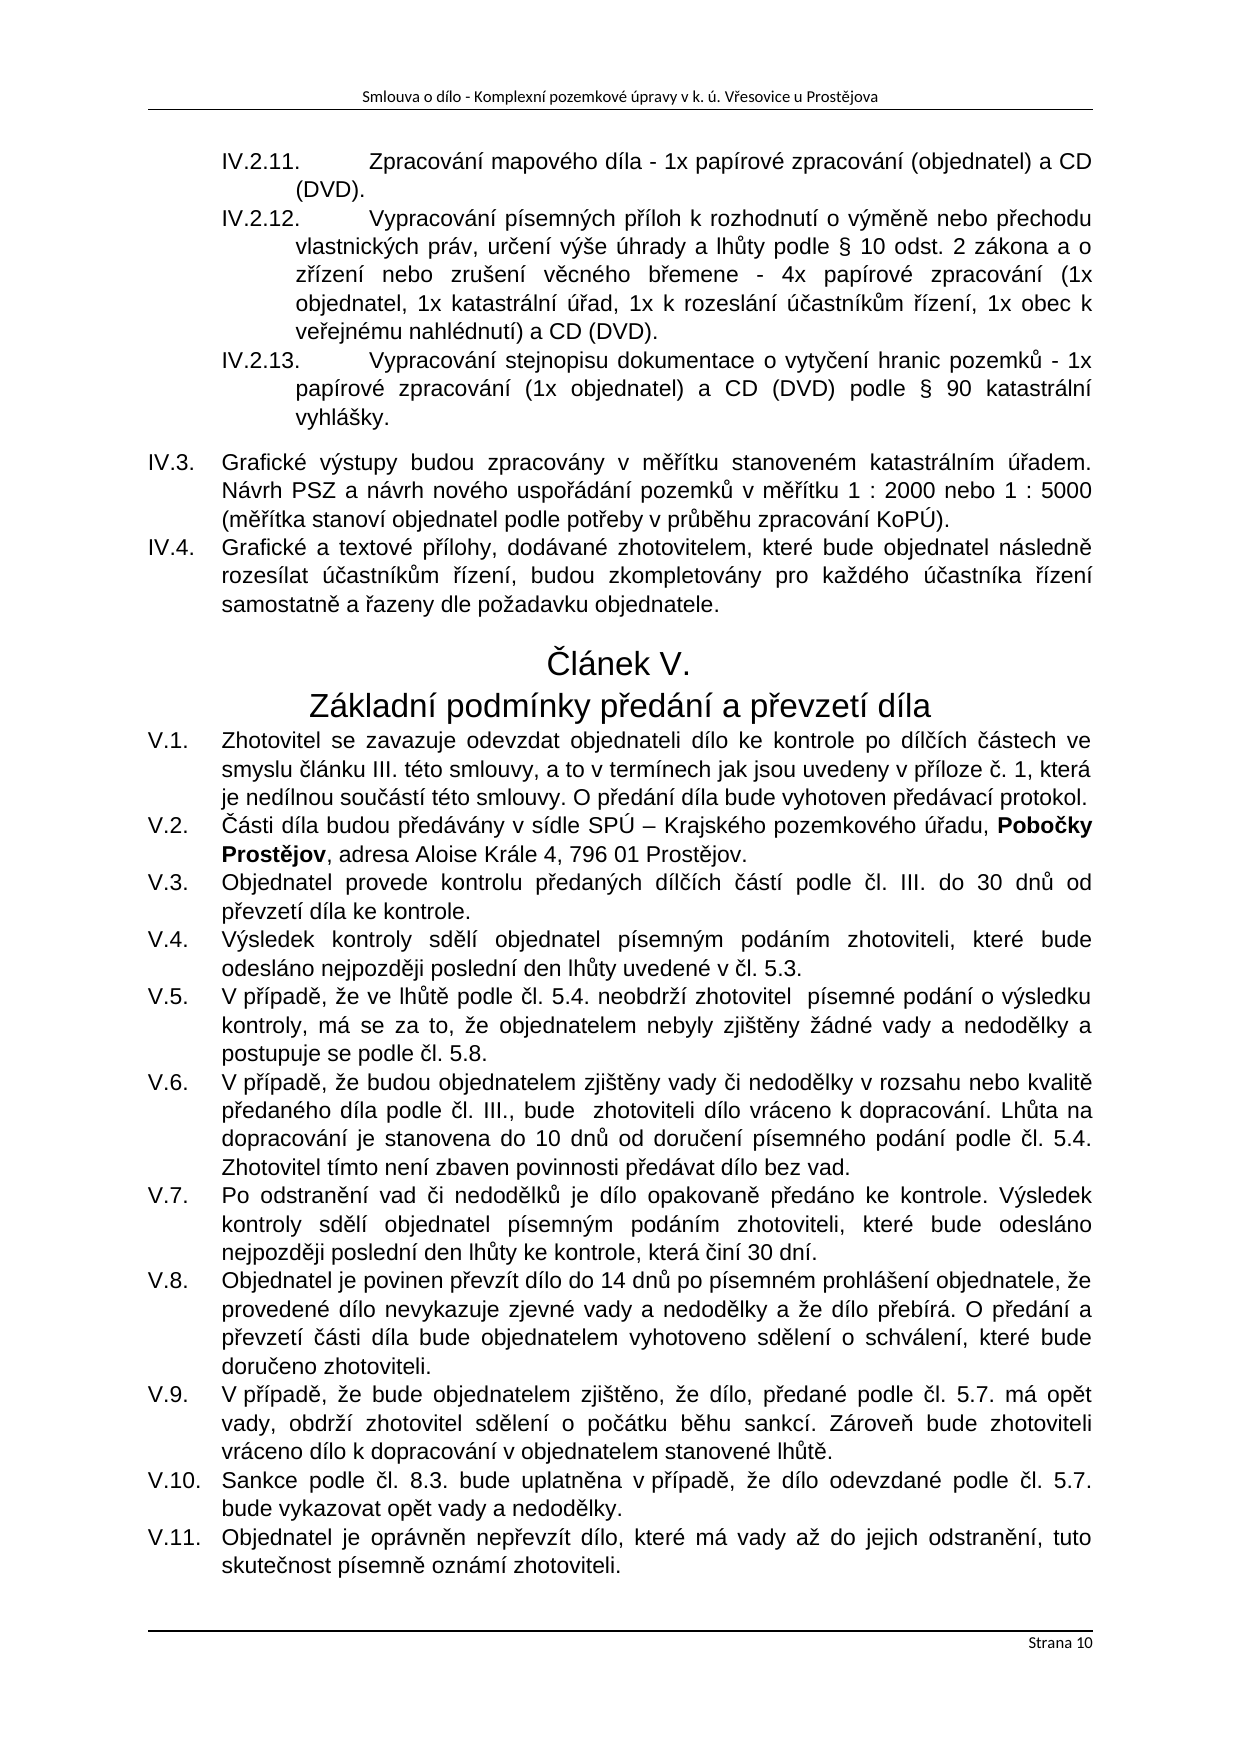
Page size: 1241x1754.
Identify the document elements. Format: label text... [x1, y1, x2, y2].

list V případě, že budou objednatelem zjištěny vady či nedodělky v rozsahu nebo kvalitě předaného díla podle čl. III., bude zhotoviteli dílo vráceno k dopracování. Lhůta na dopracování je stanovena do 10 dnů od doručení písemného podání podle čl. 5.4. Zhotovitel tímto není zbaven povinnosti předávat dílo bez vad. [148, 1068, 1093, 1180]
list Objednatel provede kontrolu předaných dílčích částí podle čl. III. do 30 dnů od převzetí díla ke kontrole. [148, 869, 1093, 924]
text Vypracování stejnopisu dokumentace o vytyčení hranic pozemků - 1x papírové zpracování (1x objednatel) a CD (DVD) podle § 90 katastrální vyhlášky. [221, 347, 1093, 430]
list Grafické a textové přílohy, dodávané zhotovitelem, které bude objednatel následně rozesílat účastníkům řízení, budou zkompletovány pro každého účastníka řízení samostatně a řazeny dle požadavku objednatele. [148, 534, 1093, 617]
list Sankce podle čl. 8.3. bude uplatněna v případě, že dílo odevzdané podle čl. 5.7. bude vykazovat opět vady a nedodělky. [148, 1467, 1093, 1521]
list Grafické výstupy budou zpracovány v měřítku stanoveném katastrálním úřadem. Návrh PSZ a návrh nového uspořádání pozemků v měřítku 1 : 2000 nebo 1 : 5000 (měřítka stanoví objednatel podle potřeby v průběhu zpracování KoPÚ). [148, 449, 1093, 532]
list Po odstranění vad či nedodělků je dílo opakovaně předáno ke kontrole. Výsledek kontroly sdělí objednatel písemným podáním zhotoviteli, které bude odesláno nejpozději poslední den lhůty ke kontrole, která činí 30 dní. [148, 1182, 1093, 1265]
list Objednatel je povinen převzít dílo do 14 dnů po písemném prohlášení objednatele, že provedené dílo nevykazuje zjevné vady a nedodělky a že dílo přebírá. O předání a převzetí části díla bude objednatelem vyhotoveno sdělení o schválení, které bude doručeno zhotoviteli. [148, 1267, 1093, 1379]
list V případě, že ve lhůtě podle čl. 5.4. neobdrží zhotovitel písemné podání o výsledku kontroly, má se za to, že objednatelem nebyly zjištěny žádné vady a nedodělky a postupuje se podle čl. 5.8. [148, 983, 1093, 1066]
subtitle Základní podmínky předání a převzetí díla [148, 644, 1093, 724]
text Zpracování mapového díla - 1x papírové zpracování (objednatel) a CD (DVD). [221, 148, 1093, 202]
list Zhotovitel se zavazuje odevzdat objednateli dílo ke kontrole po dílčích částech ve smyslu článku III. této smlouvy, a to v termínech jak jsou uvedeny v příloze č. 1, která je nedílnou součástí této smlouvy. O předání díla bude vyhotoven předávací protokol. [148, 727, 1093, 810]
list Objednatel je oprávněn nepřevzít dílo, které má vady až do jejich odstranění, tuto skutečnost písemně oznámí zhotoviteli. [148, 1523, 1093, 1578]
list Výsledek kontroly sdělí objednatel písemným podáním zhotoviteli, které bude odesláno nejpozději poslední den lhůty uvedené v čl. 5.3. [148, 926, 1093, 981]
text Vypracování písemných příloh k rozhodnutí o výměně nebo přechodu vlastnických práv, určení výše úhrady a lhůty podle § 10 odst. 2 zákona a o zřízení nebo zrušení věcného břemene - 4x papírové zpracování (1x objednatel, 1x katastrální úřad, 1x k rozeslání účastníkům řízení, 1x obec k veřejnému nahlédnutí) a CD (DVD). [221, 204, 1093, 344]
list Části díla budou předávány v sídle SPÚ – Krajského pozemkového úřadu, Pobočky Prostějov, adresa Aloise Krále 4, 796 01 Prostějov. [148, 812, 1093, 867]
list V případě, že bude objednatelem zjištěno, že dílo, předané podle čl. 5.7. má opět vady, obdrží zhotovitel sdělení o počátku běhu sankcí. Zároveň bude zhotoviteli vráceno dílo k dopracování v objednatelem stanovené lhůtě. [148, 1381, 1093, 1464]
